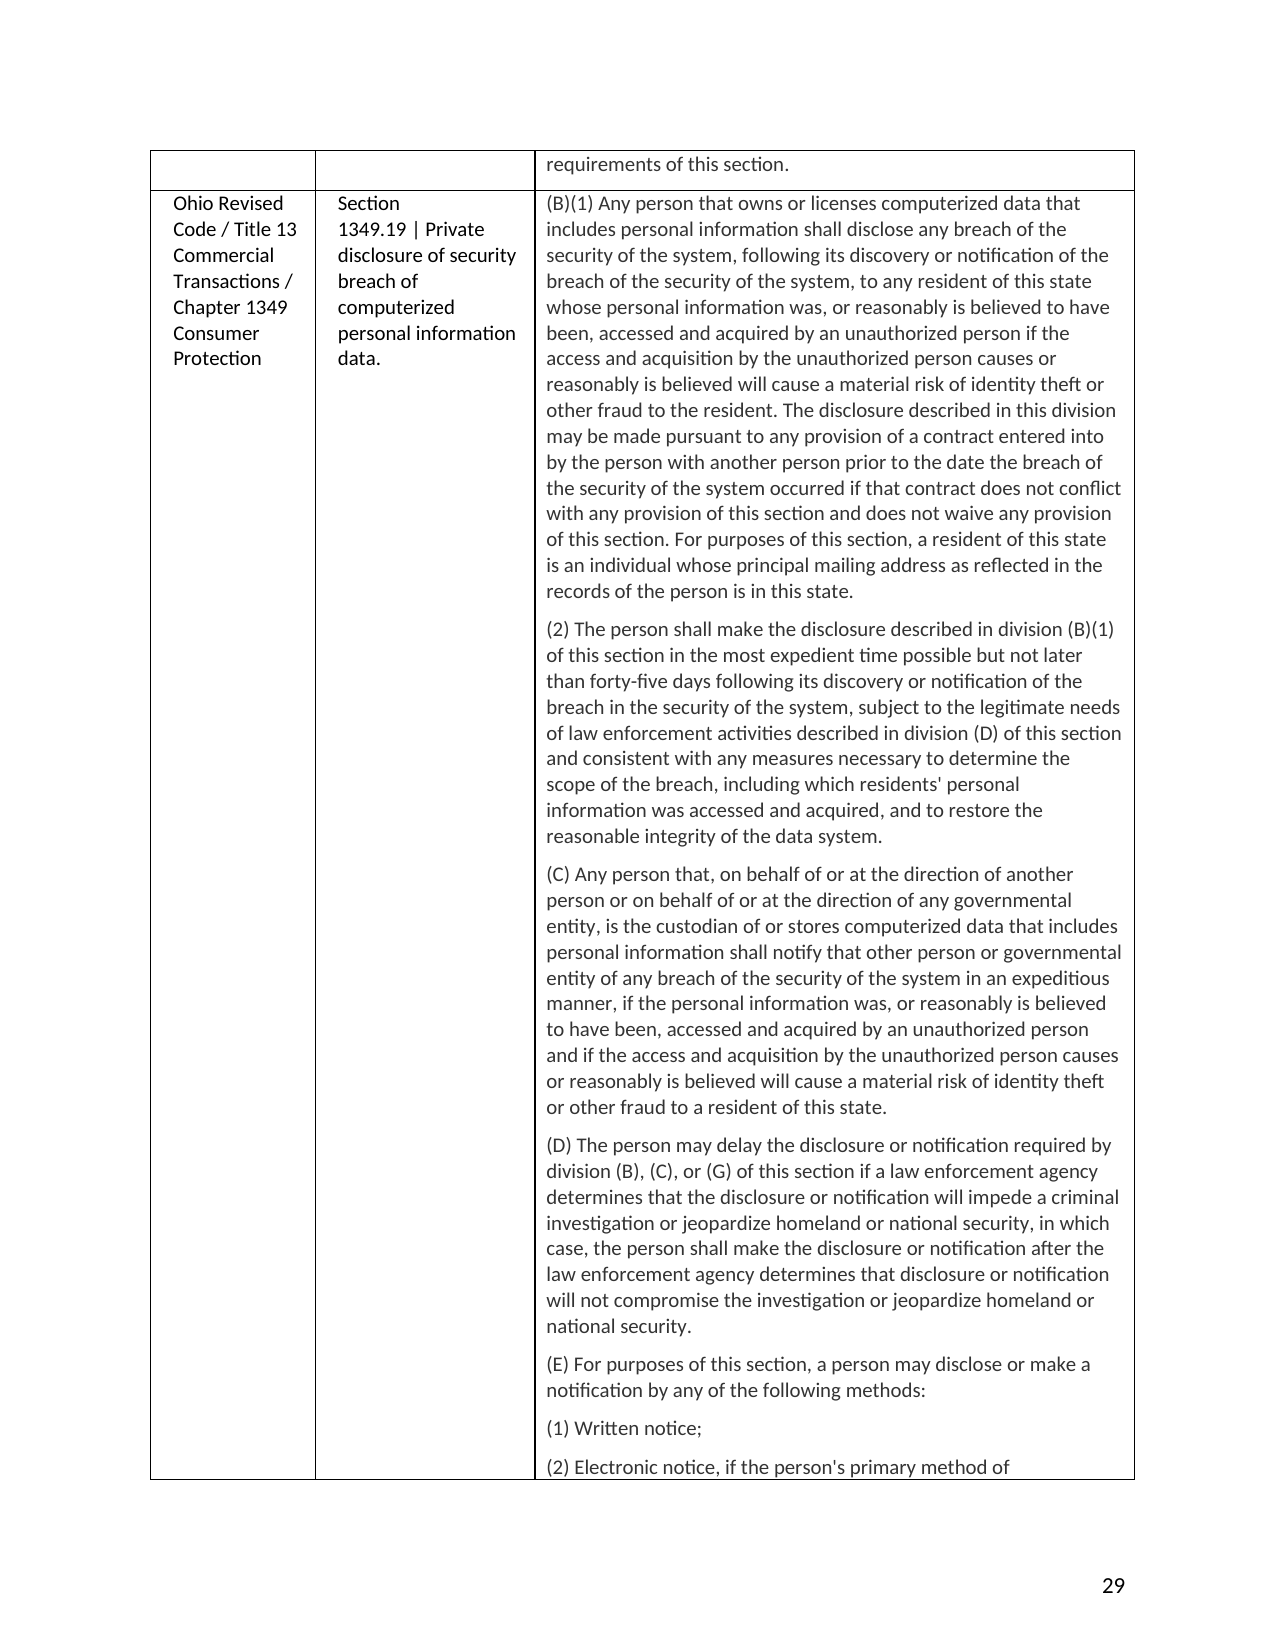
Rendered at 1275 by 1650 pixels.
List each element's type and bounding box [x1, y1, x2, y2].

table_cell [316, 191, 534, 1479]
table_cell [151, 151, 315, 189]
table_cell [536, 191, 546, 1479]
table_cell [316, 151, 534, 189]
table_cell [151, 191, 315, 1479]
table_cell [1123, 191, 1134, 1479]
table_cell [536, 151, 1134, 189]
